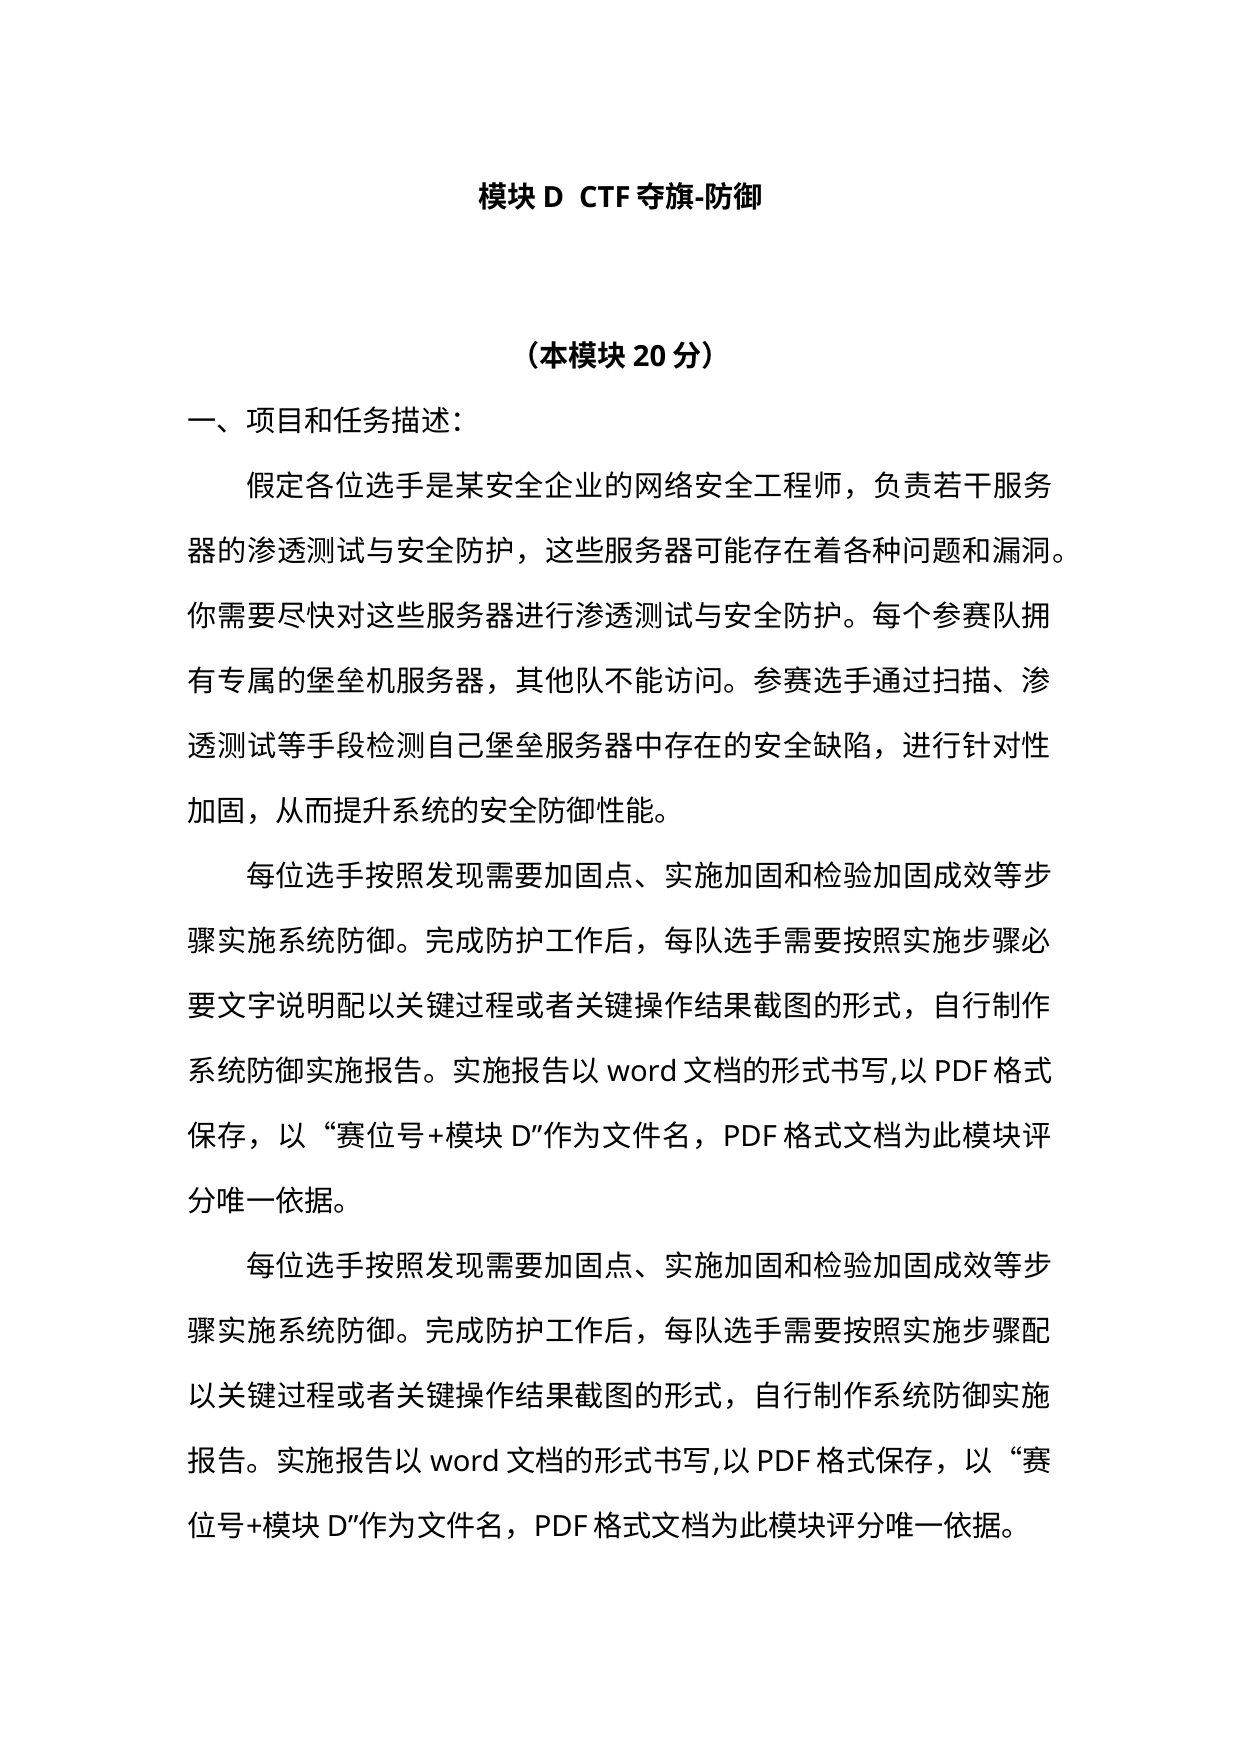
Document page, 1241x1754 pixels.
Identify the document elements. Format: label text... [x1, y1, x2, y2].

text 每位选手按照发现需要加固点、实施加固和检验加固成效等步骤实施系统防御。完成防护工作后，每队选手需要按照实施步骤配以关键过程或者关键操作结果截图的形式，自行制作系统防御实施报告。实施报告以word文档的形式书写,以PDF格式保存，以“赛位号+模块D”作为文件名，PDF格式文档为此模块评分唯一依据。 [187, 1231, 1053, 1556]
text （本模块20分） [187, 321, 1053, 386]
subtitle 模块D CTF夺旗-防御 [187, 162, 1053, 227]
text 每位选手按照发现需要加固点、实施加固和检验加固成效等步骤实施系统防御。完成防护工作后，每队选手需要按照实施步骤必要文字说明配以关键过程或者关键操作结果截图的形式，自行制作系统防御实施报告。实施报告以word文档的形式书写,以PDF格式保存，以“赛位号+模块D”作为文件名，PDF格式文档为此模块评分唯一依据。 [187, 841, 1053, 1231]
text 一、项目和任务描述： [187, 386, 1053, 451]
text 假定各位选手是某安全企业的网络安全工程师，负责若干服务器的渗透测试与安全防护，这些服务器可能存在着各种问题和漏洞。你需要尽快对这些服务器进行渗透测试与安全防护。每个参赛队拥有专属的堡垒机服务器，其他队不能访问。参赛选手通过扫描、渗透测试等手段检测自己堡垒服务器中存在的安全缺陷，进行针对性加固，从而提升系统的安全防御性能。 [187, 451, 1053, 841]
